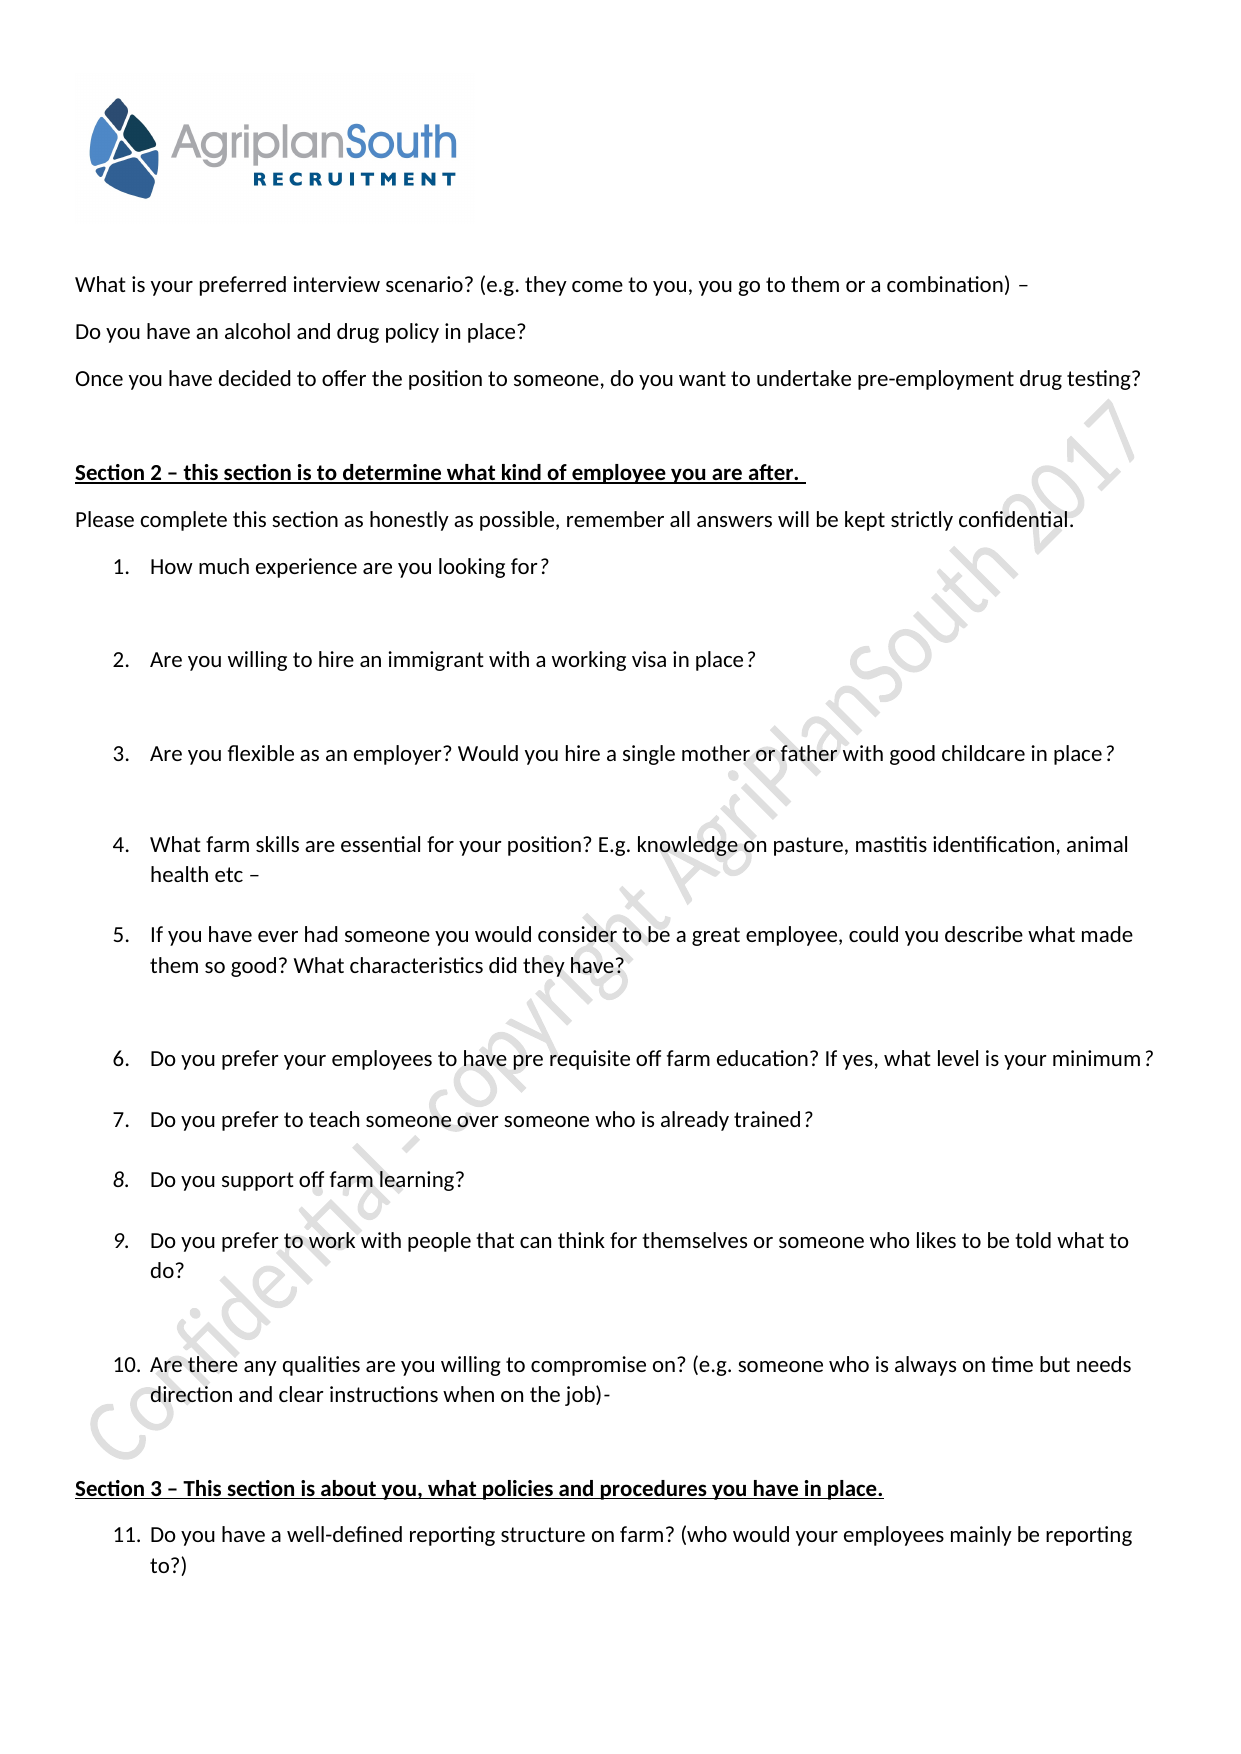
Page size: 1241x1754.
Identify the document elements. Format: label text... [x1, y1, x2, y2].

text Please complete this section as honestly as possible, remember all answers will be kept strictly confidential. [75, 505, 1165, 533]
list Do you support off farm learning? [112, 1165, 1165, 1193]
list Do you prefer your employees to have pre requisite off farm education? If yes, what level is your minimum? [112, 1044, 1165, 1072]
list How much experience are you looking for? [112, 552, 1165, 580]
list Do you prefer to teach someone over someone who is already trained? [112, 1105, 1165, 1133]
list Are you flexible as an employer? Would you hire a single mother or father with good childcare in place? [112, 739, 1165, 767]
text Once you have decided to offer the position to someone, do you want to undertake pre-employment drug testing? [75, 364, 1165, 392]
list Are there any qualities are you willing to compromise on? (e.g. someone who is always on time but needs direction and clear instructions when on the job)- [112, 1350, 1165, 1408]
text Section 3 – This section is about you, what policies and procedures you have in place. [75, 1474, 1165, 1502]
text What is your preferred interview scenario? (e.g. they come to you, you go to them or a combination) – [75, 271, 1165, 298]
picture [75, 73, 476, 224]
list Do you prefer to work with people that can think for themselves or someone who likes to be told what to do? [112, 1226, 1165, 1284]
text Section 2 – this section is to determine what kind of employee you are after. [75, 458, 1165, 486]
list Do you have a well-defined reporting structure on farm? (who would your employees mainly be reporting to?) [112, 1521, 1165, 1579]
list If you have ever had someone you would consider to be a great employee, could you describe what made them so good? What characteristics did they have? [112, 921, 1165, 979]
list Are you willing to hire an immigrant with a working visa in place? [112, 646, 1165, 673]
text Do you have an alcohol and drug policy in place? [75, 317, 1165, 345]
list What farm skills are essential for your position? E.g. knowledge on pasture, mastitis identification, animal health etc – [112, 830, 1165, 888]
